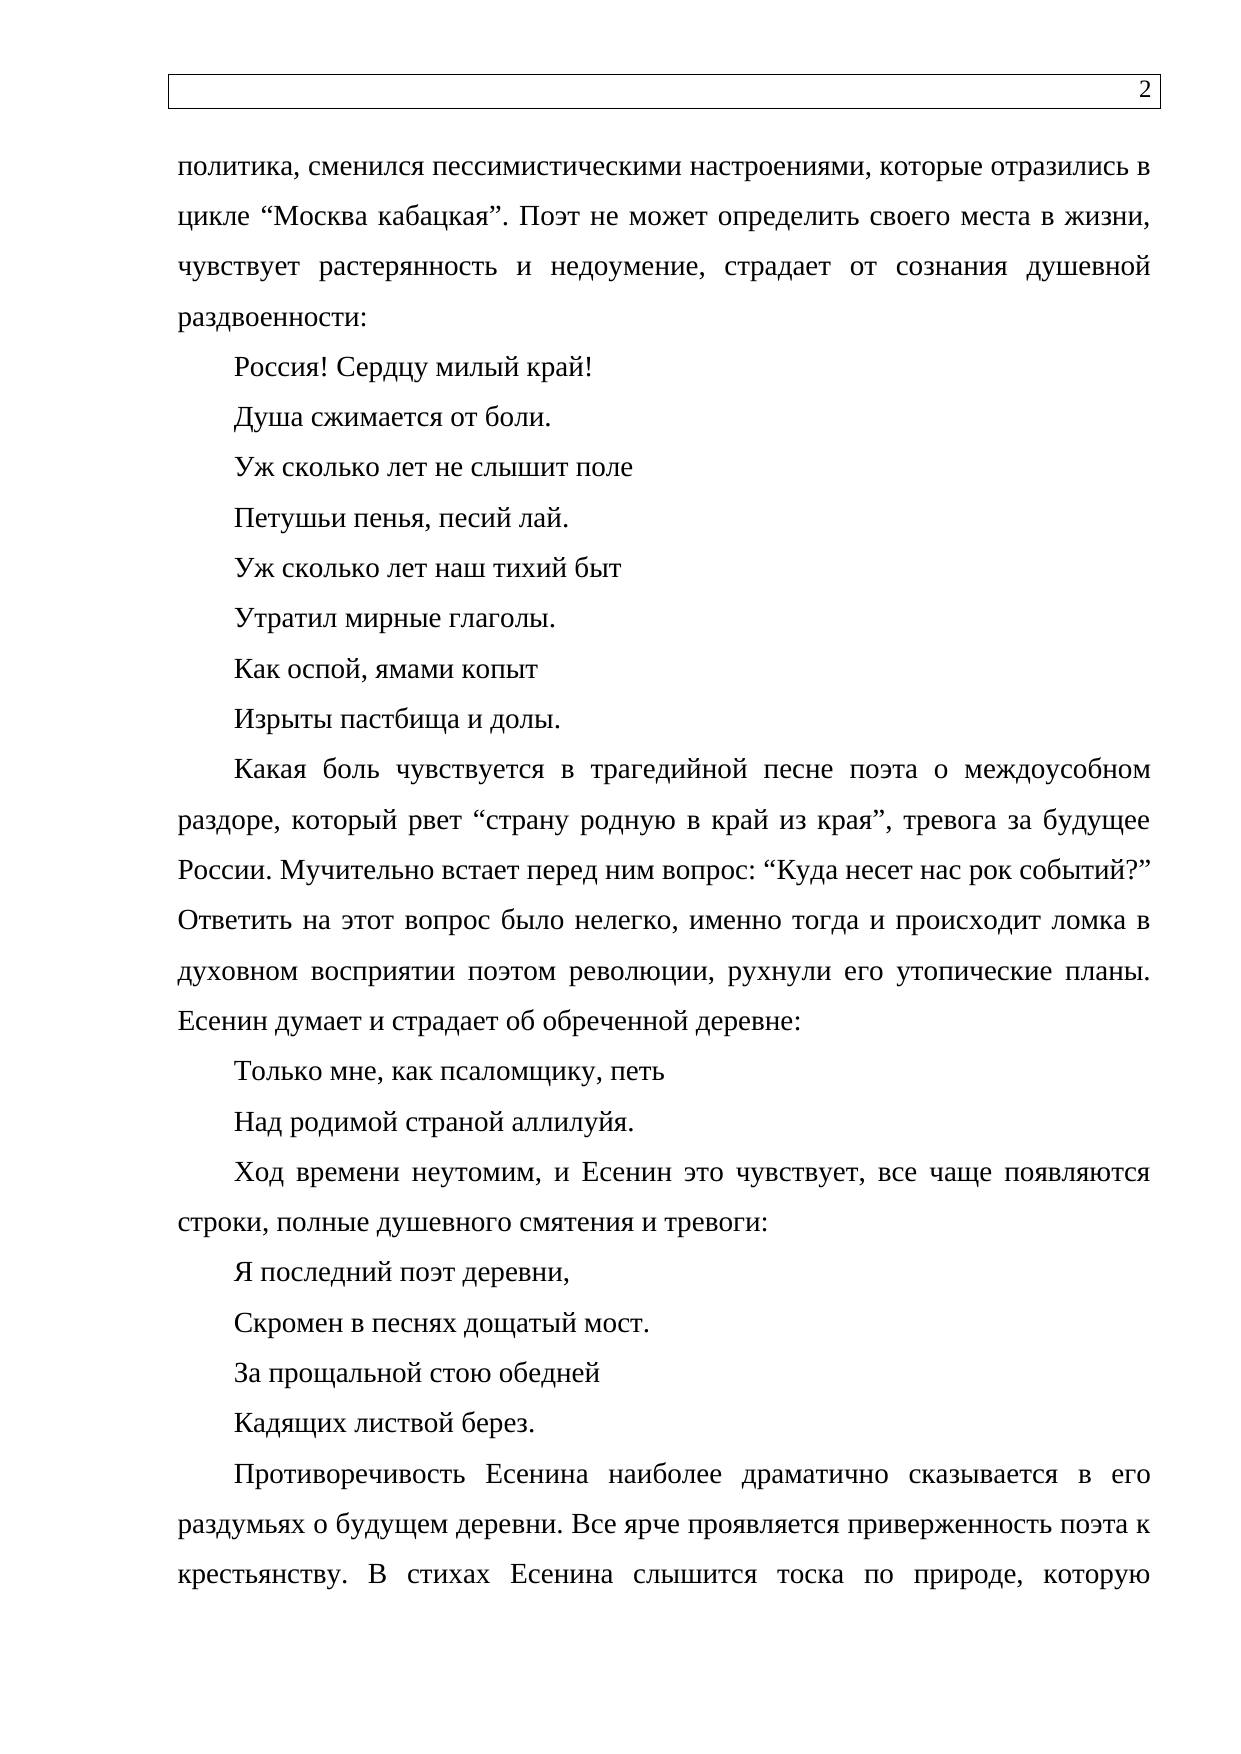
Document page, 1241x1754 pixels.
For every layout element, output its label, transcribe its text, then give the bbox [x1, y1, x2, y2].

text Утратил мирные глаголы. [177, 601, 1152, 634]
text Изрыты пастбища и долы. [177, 701, 1152, 735]
text Петушьи пенья, песий лай. [177, 500, 1152, 533]
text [177, 148, 1152, 332]
text Кадящих листвой берез. [177, 1406, 1152, 1439]
text Душа сжимается от боли. [177, 399, 1152, 433]
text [177, 1456, 1152, 1590]
text Над родимой страной аллилуйя. [177, 1104, 1152, 1137]
text Как оспой, ямами копыт [177, 651, 1152, 684]
text Уж сколько лет не слышит поле [177, 449, 1152, 483]
text Только мне, как псаломщику, петь [177, 1053, 1152, 1087]
text За прощальной стою обедней [177, 1355, 1152, 1389]
text Россия! Сердцу милый край! [177, 349, 1152, 382]
text Какая боль чувствуется в трагедийной песне поэта о междоусобном раздоре, который рвет “страну родную в край из края”, тревога за будущее России. Мучительно встает перед ним вопрос: “Куда несет нас рок событий?” Ответить на этот вопрос было нелегко, именно тогда и происходит ломка в духовном восприятии поэтом революции, рухнули его утопические планы. Есенин думает и страдает об обреченной деревне: [177, 751, 1152, 1037]
text Ход времени неутомим, и Есенин это чувствует, все чаще появляются строки, полные душевного смятения и тревоги: [177, 1154, 1152, 1238]
text Уж сколько лет наш тихий быт [177, 550, 1152, 584]
text Я последний поэт деревни, [177, 1254, 1152, 1288]
text Скромен в песнях дощатый мост. [177, 1305, 1152, 1338]
